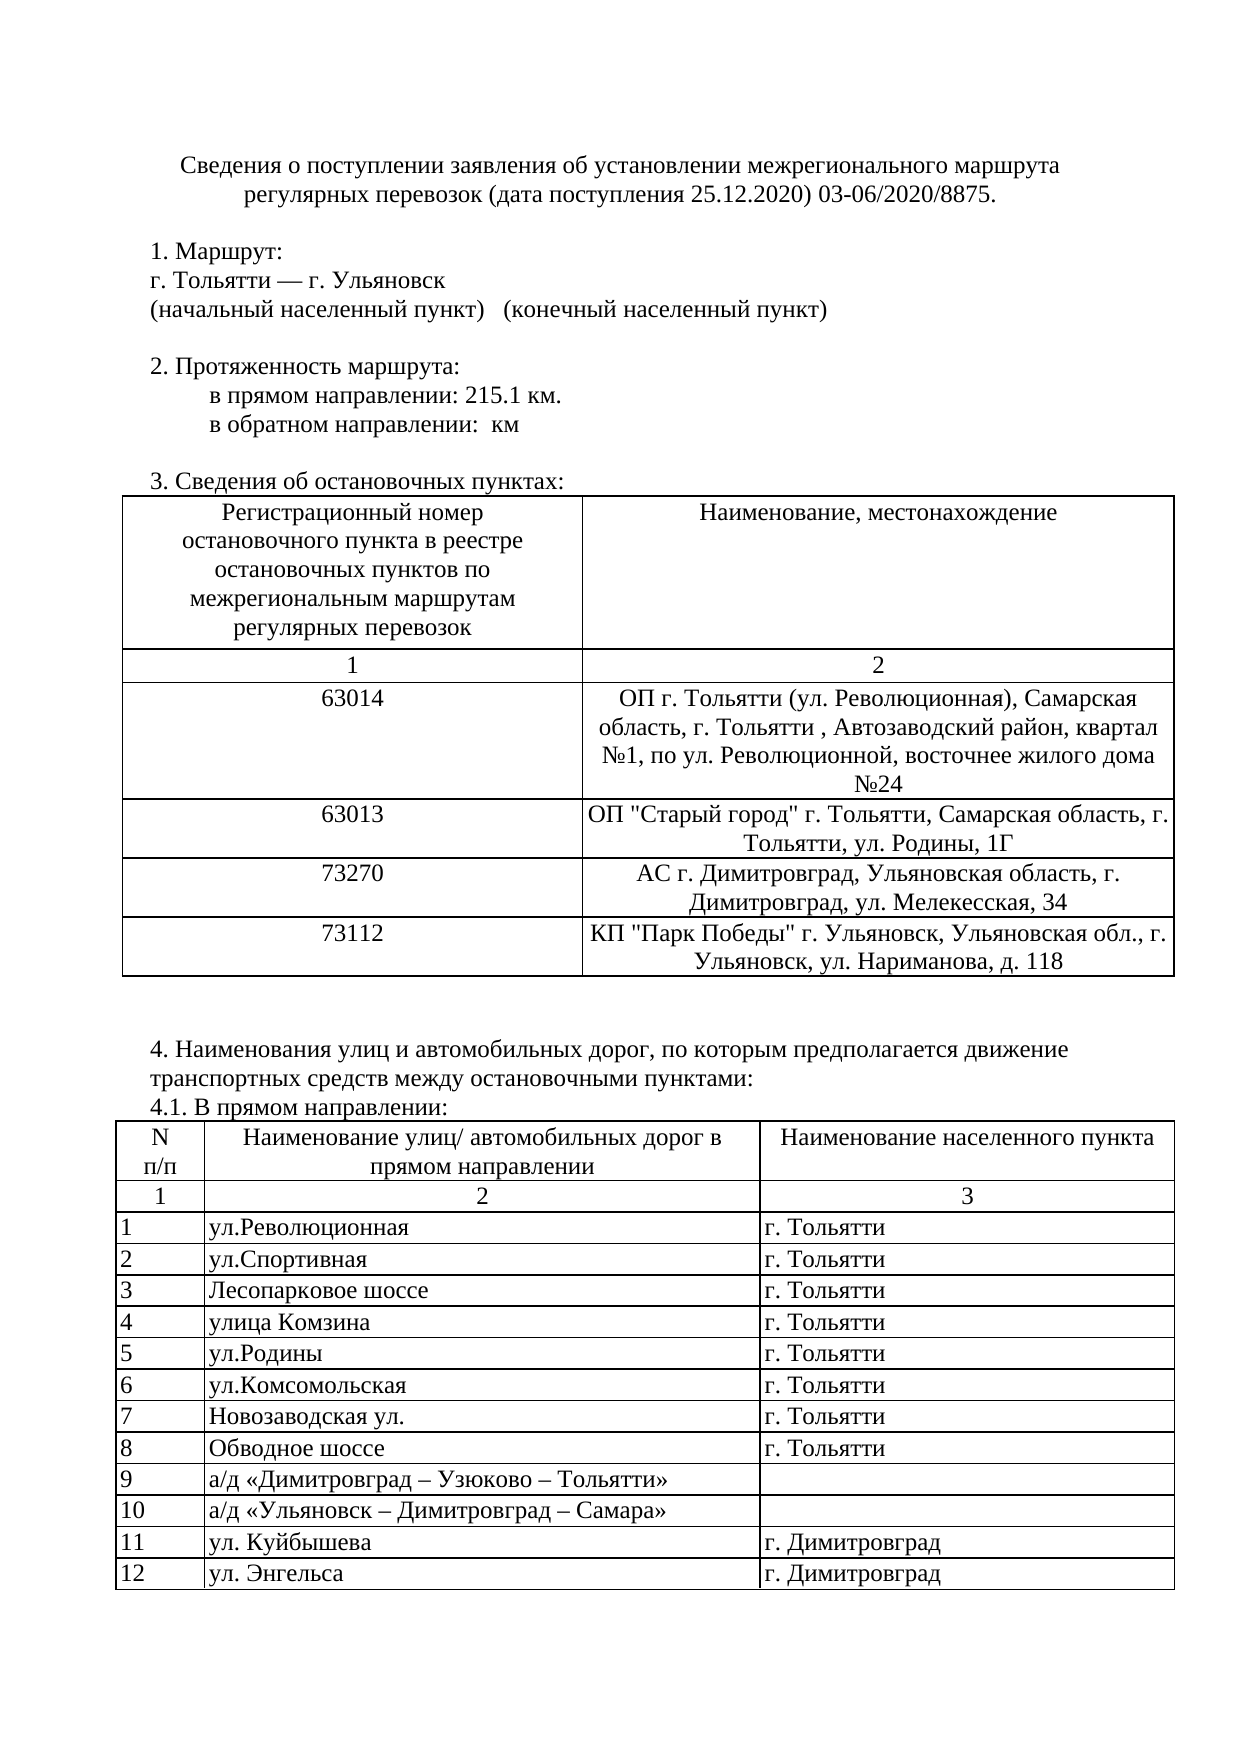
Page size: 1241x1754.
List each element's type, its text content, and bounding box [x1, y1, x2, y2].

table_cell Новозаводская ул. [205, 1401, 759, 1431]
text 1. Маршрут: [150, 236, 1090, 265]
table_cell ул. Куйбышева [205, 1527, 759, 1557]
table_cell 9 [117, 1464, 204, 1494]
table_cell улица Комзина [205, 1307, 759, 1337]
table_cell КП "Парк Победы" г. Ульяновск, Ульяновская обл., г. Ульяновск, ул. Нариманова, д. 118 [583, 918, 1173, 975]
table_cell [761, 1496, 1174, 1526]
table_cell 1 [123, 650, 582, 681]
table_cell ОП "Старый город" г. Тольятти, Самарская область, г. Тольятти, ул. Родины, 1Г [583, 800, 1173, 857]
text в прямом направлении: 215.1 км. [150, 380, 1090, 409]
table_cell г. Тольятти [761, 1370, 1174, 1400]
table_header Наименование, местонахождение [583, 497, 1173, 648]
table_cell АС г. Димитровград, Ульяновская область, г. Димитровград, ул. Мелекесская, 34 [583, 859, 1173, 916]
table_cell Лесопарковое шоссе [205, 1276, 759, 1305]
table_cell г. Тольятти [761, 1338, 1174, 1368]
table_cell 63013 [123, 800, 582, 857]
table_cell г. Тольятти [761, 1213, 1174, 1242]
table_cell 1 [117, 1181, 204, 1211]
table_cell ул.Революционная [205, 1213, 759, 1242]
table_header Регистрационный номер остановочного пункта в реестре остановочных пунктов по межрегиональным маршрутам регулярных перевозок [123, 497, 582, 648]
table_cell 11 [117, 1527, 204, 1557]
table_cell 12 [117, 1559, 204, 1588]
table_cell 4 [117, 1307, 204, 1337]
table_cell 5 [117, 1338, 204, 1368]
table_cell ул.Спортивная [205, 1244, 759, 1274]
table_cell ул.Комсомольская [205, 1370, 759, 1400]
table_header Наименование населенного пункта [761, 1122, 1174, 1179]
text 2. Протяженность маршрута: [150, 351, 1090, 380]
table_cell 2 [117, 1244, 204, 1274]
text 4.1. В прямом направлении: [150, 1092, 1090, 1120]
table_cell 63014 [123, 683, 582, 798]
text г. Тольятти — г. Ульяновск [150, 265, 1090, 294]
text 4. Наименования улиц и автомобильных дорог, по которым предполагается движение транспортных средств между остановочными пунктами: [150, 1034, 1090, 1092]
table_cell г. Тольятти [761, 1276, 1174, 1305]
table_header Наименование улиц/ автомобильных дорог в прямом направлении [205, 1122, 759, 1179]
table_cell а/д «Ульяновск – Димитровград – Самара» [205, 1496, 759, 1526]
text (начальный населенный пункт) (конечный населенный пункт) [150, 294, 1090, 322]
table_cell 3 [761, 1181, 1174, 1211]
table_cell а/д «Димитровград – Узюково – Тольятти» [205, 1464, 759, 1494]
table_cell г. Тольятти [761, 1244, 1174, 1274]
table_cell Обводное шоссе [205, 1433, 759, 1463]
table_cell 73270 [123, 859, 582, 916]
table_cell 1 [117, 1213, 204, 1242]
table_cell 8 [117, 1433, 204, 1463]
table_cell 3 [117, 1276, 204, 1305]
text Сведения о поступлении заявления об установлении межрегионального маршрута регулярных перевозок (дата поступления 25.12.2020) 03-06/2020/8875. [150, 150, 1090, 207]
table_cell [761, 1464, 1174, 1494]
text в обратном направлении: км [150, 409, 1090, 437]
table_cell 7 [117, 1401, 204, 1431]
table_cell ул.Родины [205, 1338, 759, 1368]
table_cell 6 [117, 1370, 204, 1400]
table_cell ОП г. Тольятти (ул. Революционная), Самарская область, г. Тольятти , Автозаводский район, квартал №1, по ул. Революционной, восточнее жилого дома №24 [583, 683, 1173, 798]
table_cell г. Тольятти [761, 1307, 1174, 1337]
text 3. Сведения об остановочных пунктах: [150, 466, 1090, 495]
table_cell 73112 [123, 918, 582, 975]
table_cell ул. Энгельса [205, 1559, 759, 1588]
table_cell г. Димитровград [761, 1527, 1174, 1557]
table_header N п/п [117, 1122, 204, 1179]
table_cell 10 [117, 1496, 204, 1526]
table_cell г. Тольятти [761, 1401, 1174, 1431]
table_cell 2 [205, 1181, 759, 1211]
table_cell 2 [583, 650, 1173, 681]
table_cell г. Тольятти [761, 1433, 1174, 1463]
table_cell г. Димитровград [761, 1559, 1174, 1588]
